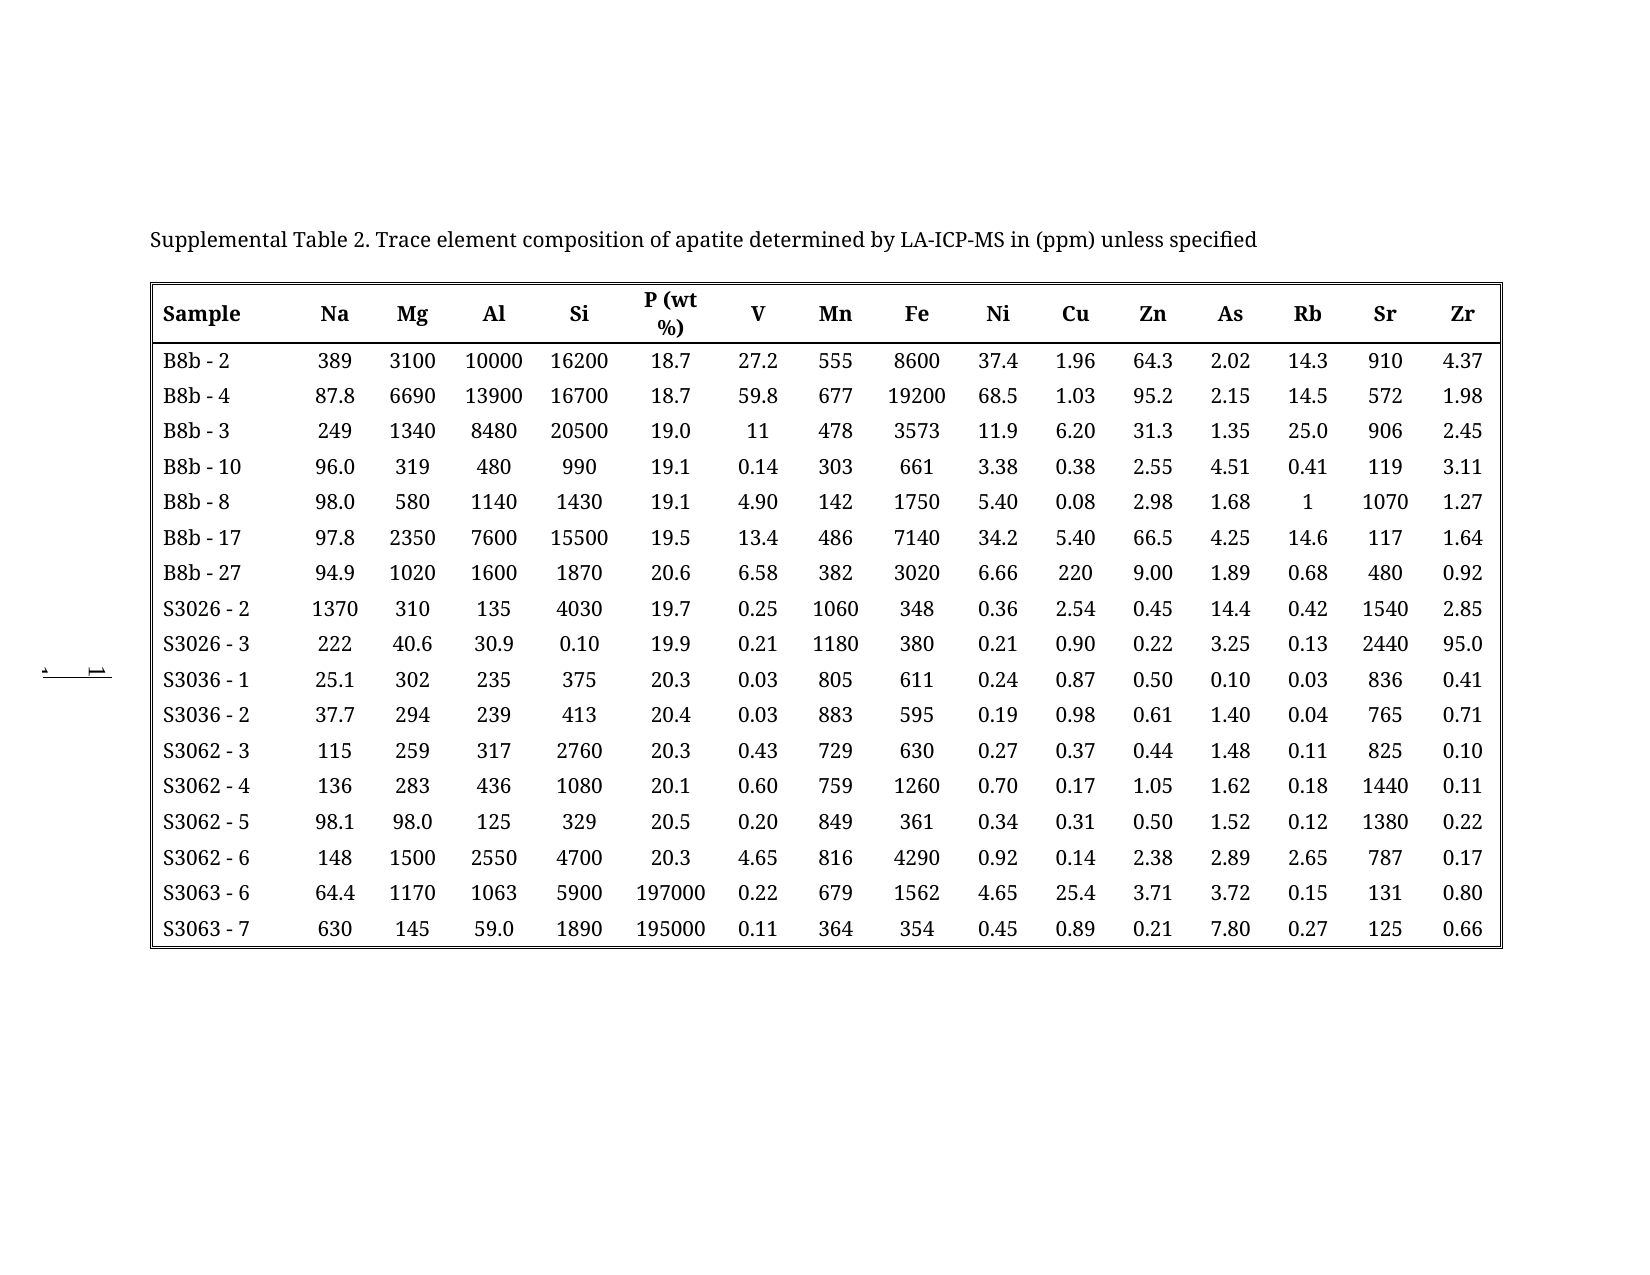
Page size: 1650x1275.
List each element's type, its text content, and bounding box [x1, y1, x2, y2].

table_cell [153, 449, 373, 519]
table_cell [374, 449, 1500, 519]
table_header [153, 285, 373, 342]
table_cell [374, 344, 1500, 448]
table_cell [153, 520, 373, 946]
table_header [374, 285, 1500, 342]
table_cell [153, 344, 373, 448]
text Supplemental Table 2. Trace element composition of apatite determined by LA-ICP-MS in (ppm) unless specified [150, 225, 1500, 253]
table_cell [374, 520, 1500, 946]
